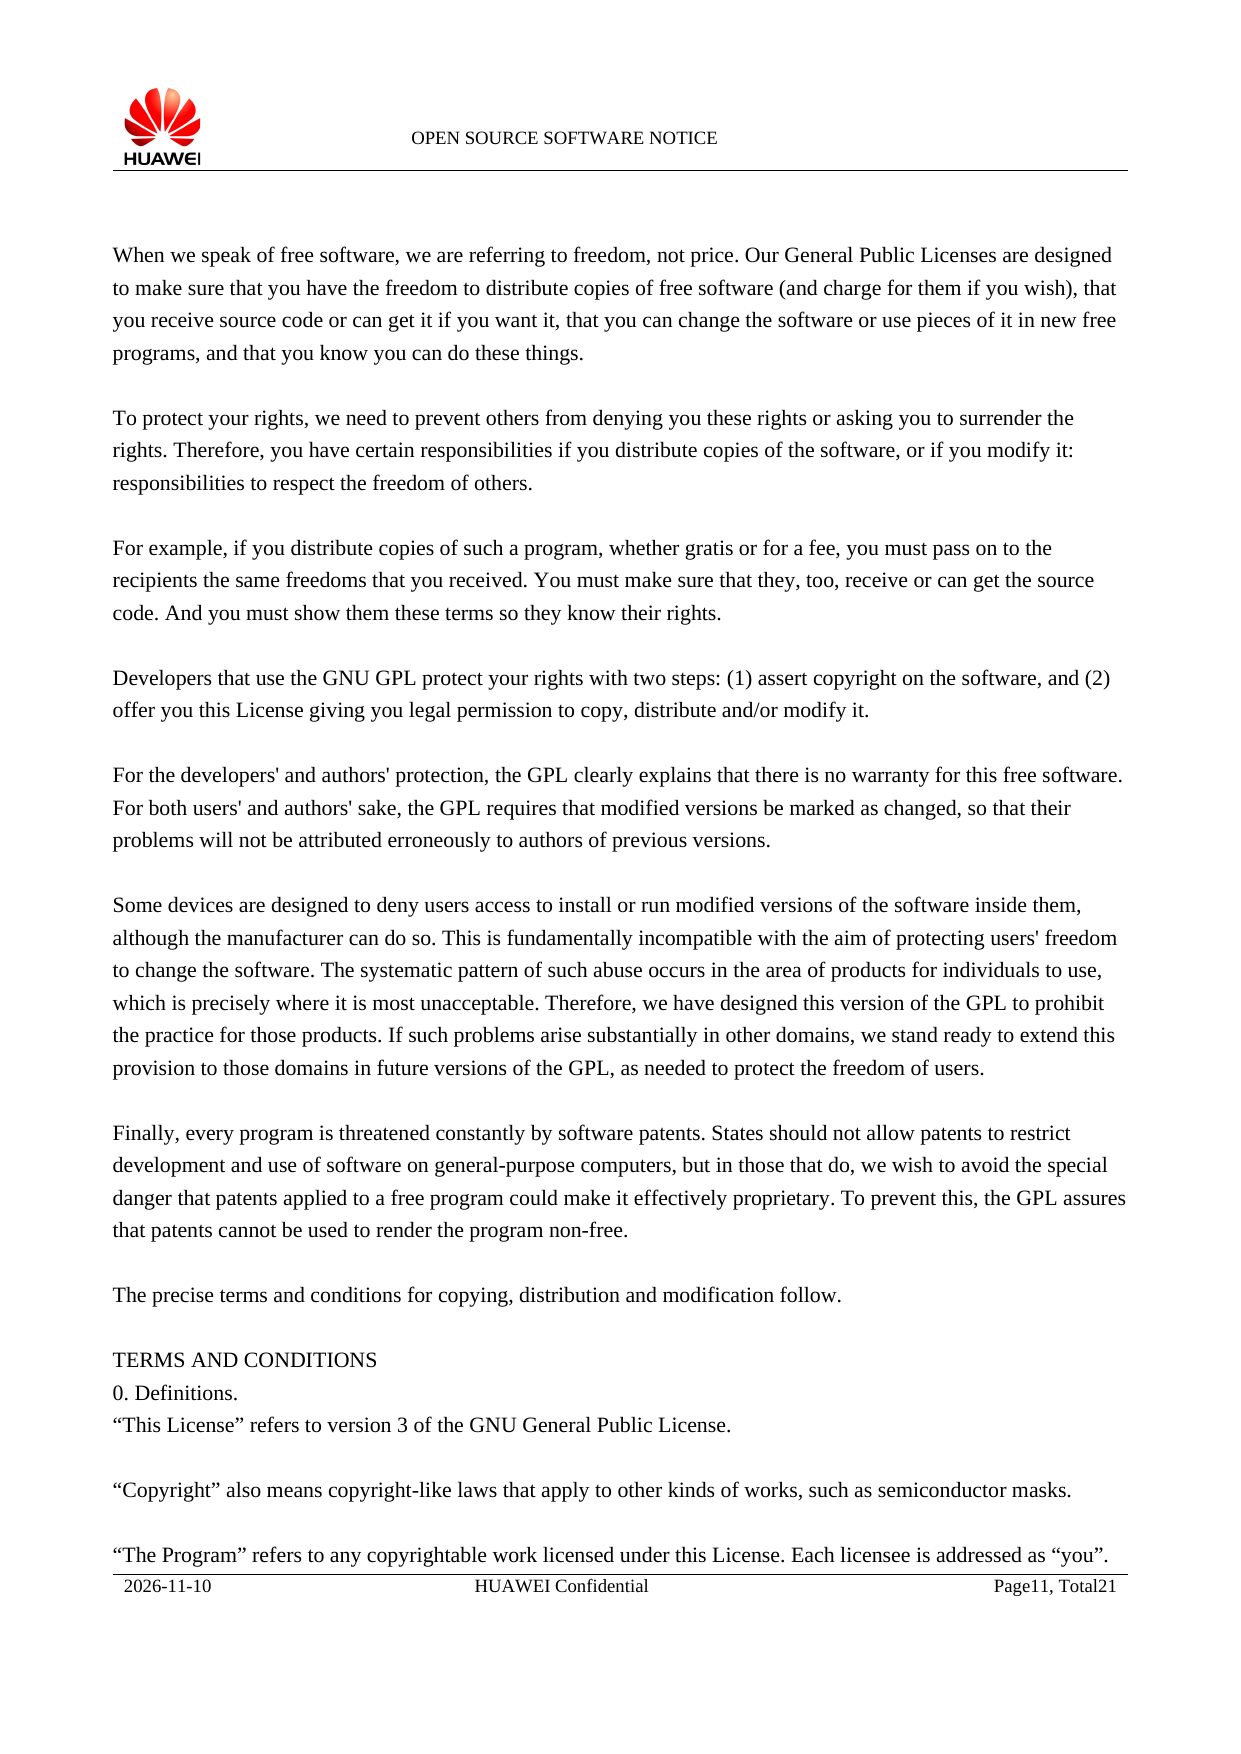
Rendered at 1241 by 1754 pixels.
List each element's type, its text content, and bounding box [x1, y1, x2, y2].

picture [124, 88, 201, 165]
